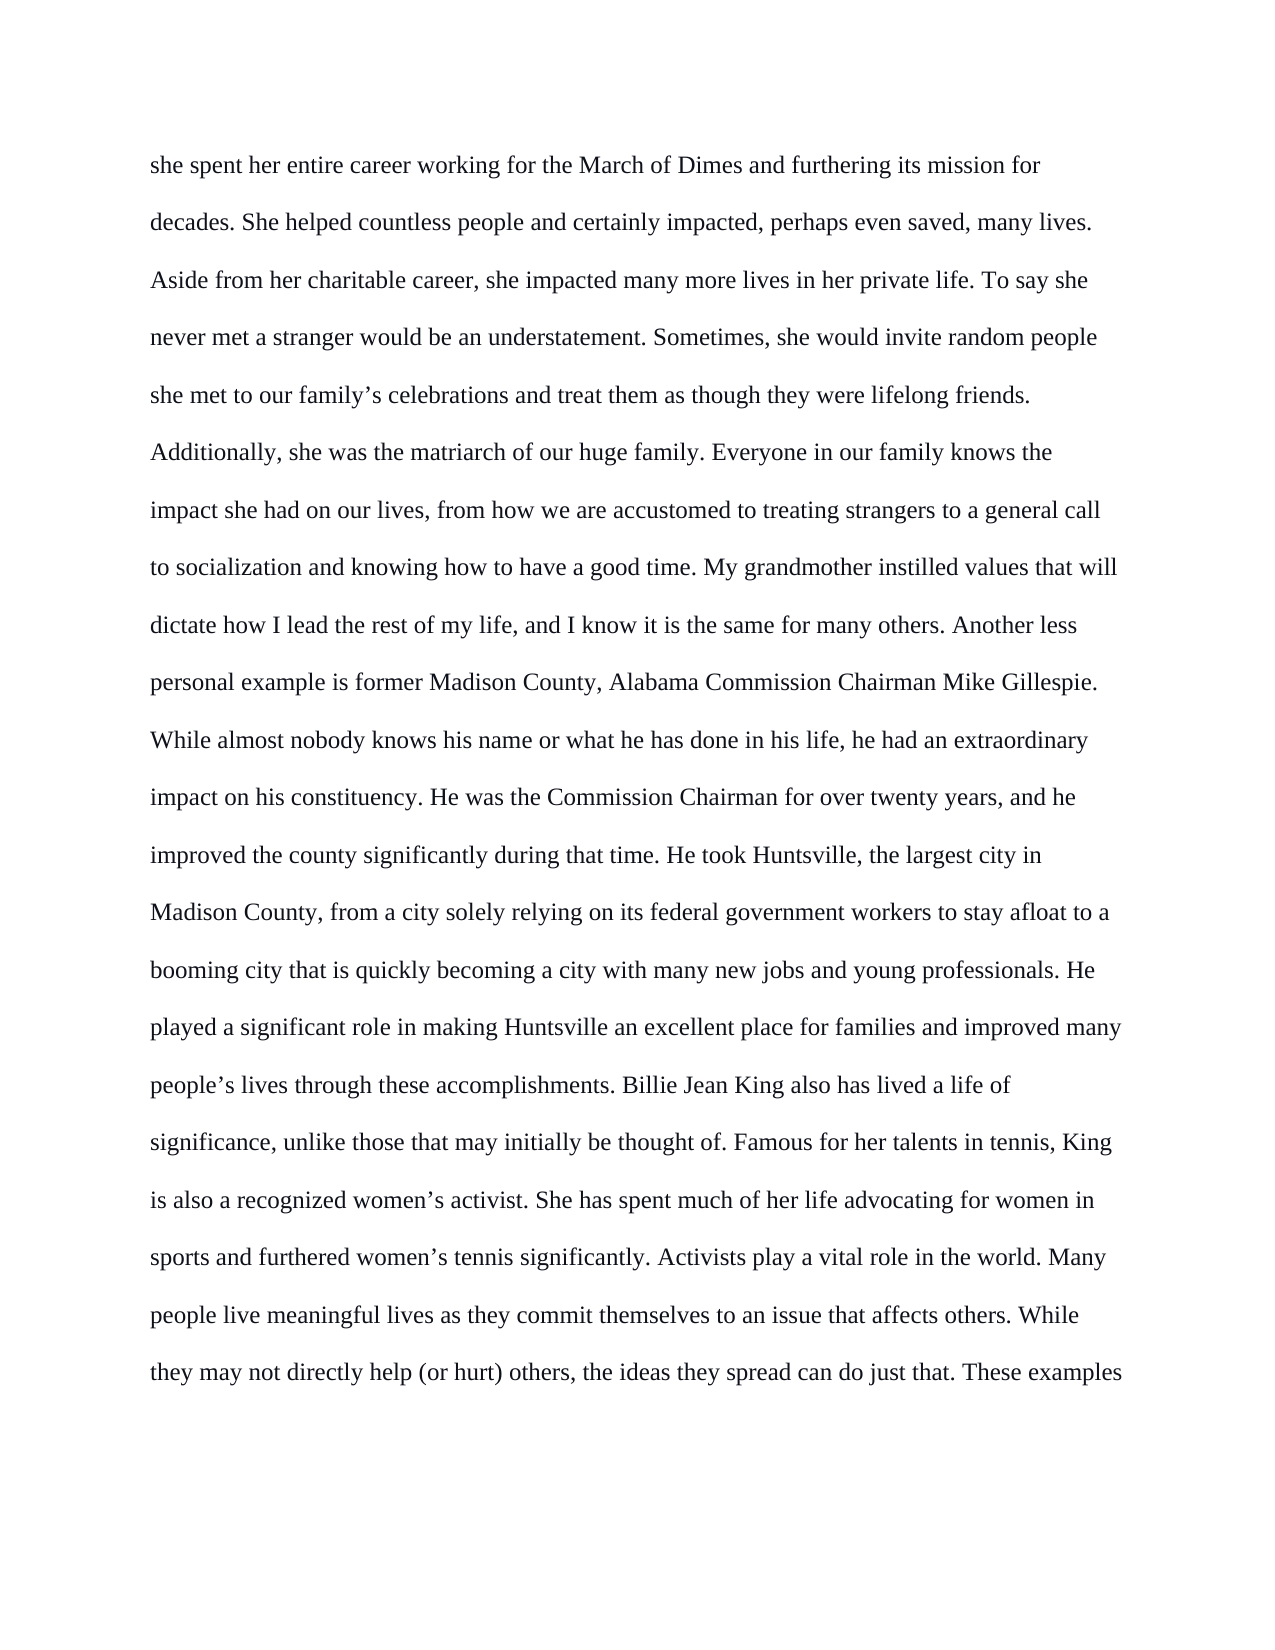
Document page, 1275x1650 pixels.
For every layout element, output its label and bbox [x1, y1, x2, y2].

text [150, 150, 1125, 1386]
